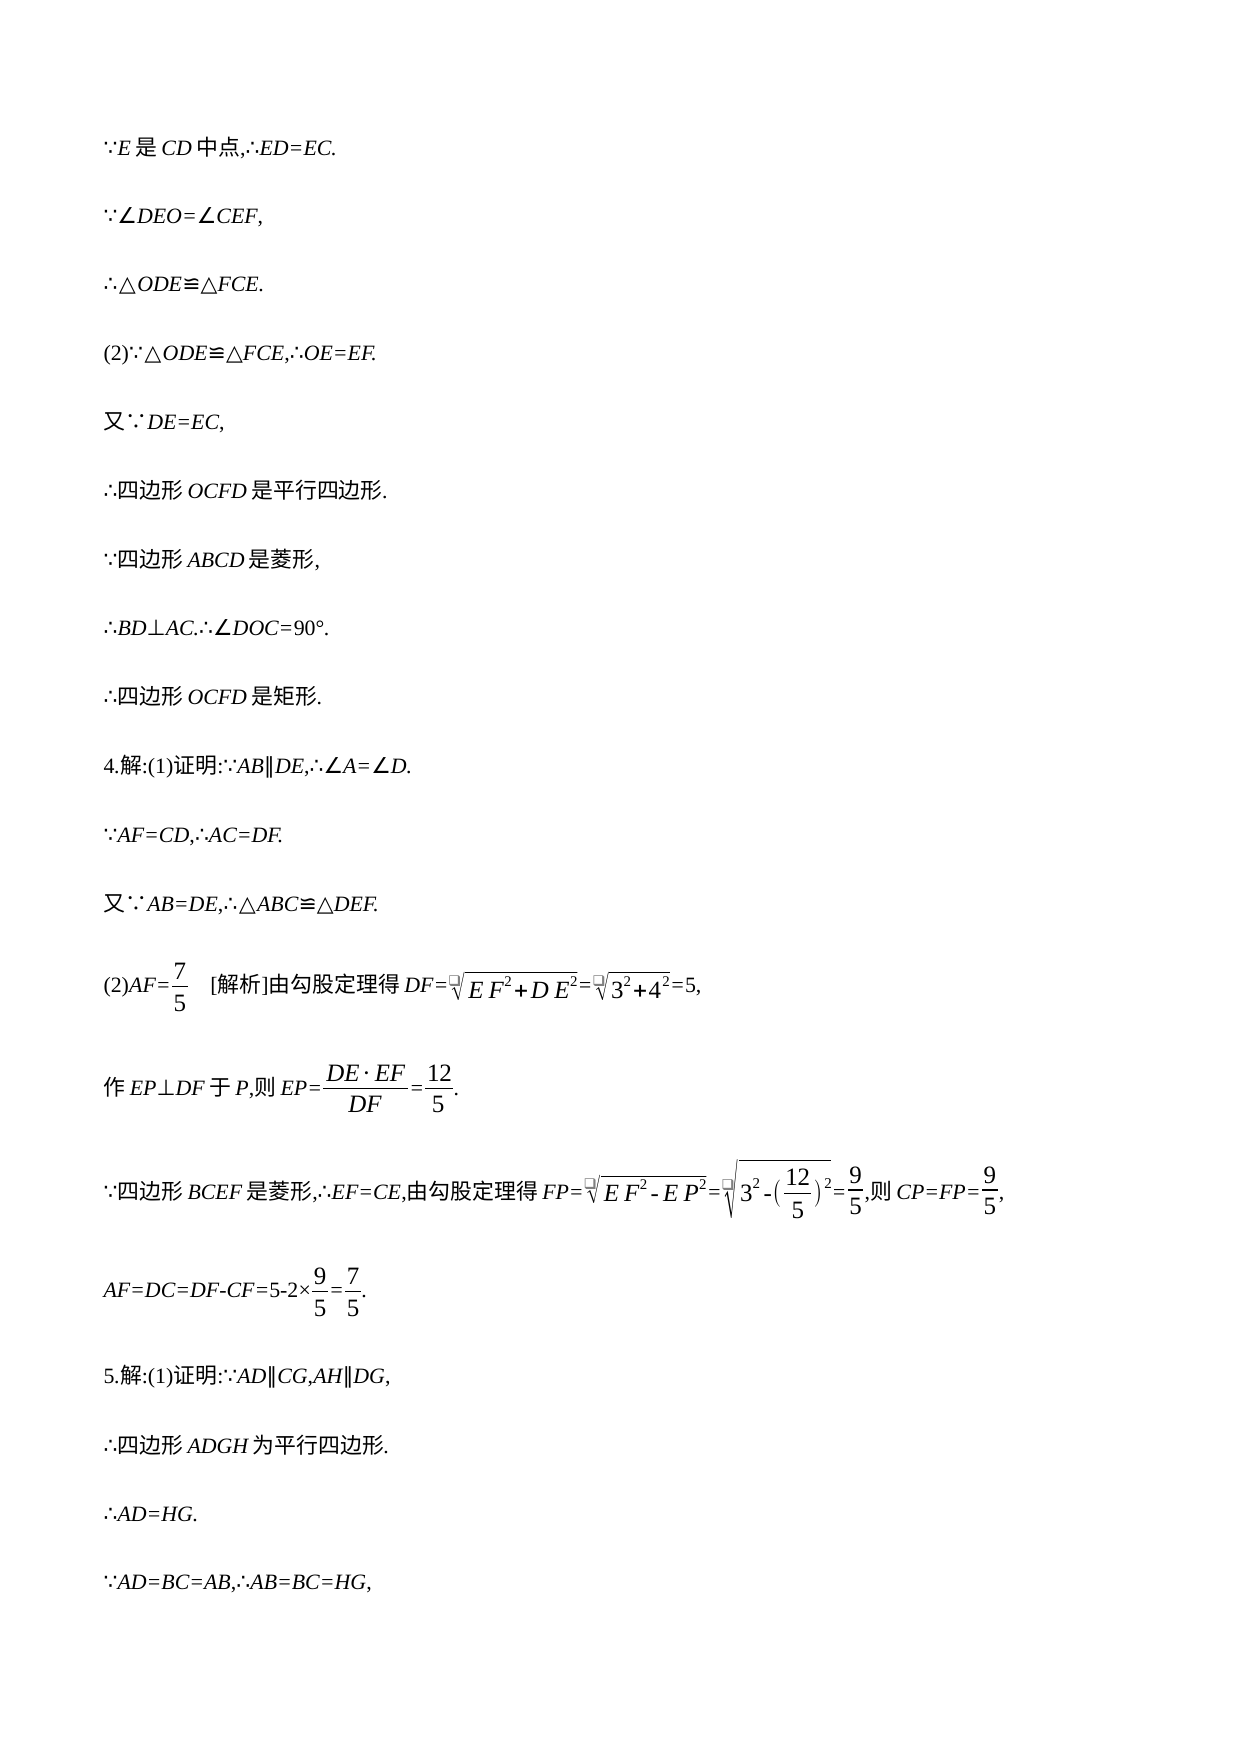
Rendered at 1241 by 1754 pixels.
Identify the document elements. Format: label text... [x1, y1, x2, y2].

text AF=DC=DF-CF=5-2×=. [103, 1260, 1137, 1325]
text ∴△ODE≌△FCE. [103, 267, 1137, 299]
text ∵E是CD中点,∴ED=EC. [103, 129, 1137, 162]
text ∴BD⊥AC.∴∠DOC=90°. [103, 611, 1137, 643]
text 作EP⊥DF于P,则EP==. [103, 1056, 1137, 1121]
text 又∵AB=DE,∴△ABC≌△DEF. [103, 886, 1137, 918]
text 又∵DE=EC, [103, 403, 1137, 436]
text ∴四边形OCFD是平行四边形. [103, 472, 1137, 505]
text ∵∠DEO=∠CEF, [103, 199, 1137, 231]
text ∴四边形OCFD是矩形. [103, 679, 1137, 712]
text ∵AF=CD,∴AC=DF. [103, 817, 1137, 850]
text ∴四边形ADGH为平行四边形. [103, 1427, 1137, 1460]
text ∴AD=HG. [103, 1497, 1137, 1529]
text (2)AF= [解析]由勾股定理得DF===5, [103, 955, 1137, 1020]
text (2)∵△ODE≌△FCE,∴OE=EF. [103, 335, 1137, 368]
text ∵四边形ABCD是菱形, [103, 542, 1137, 574]
text ∵AD=BC=AB,∴AB=BC=HG, [103, 1565, 1137, 1597]
text ∵四边形BCEF是菱形,∴EF=CE,由勾股定理得FP===,则CP=FP=, [103, 1158, 1137, 1223]
text 5.解:(1)证明:∵AD∥CG,AH∥DG, [103, 1358, 1137, 1391]
text 4.解:(1)证明:∵AB∥DE,∴∠A=∠D. [103, 748, 1137, 781]
